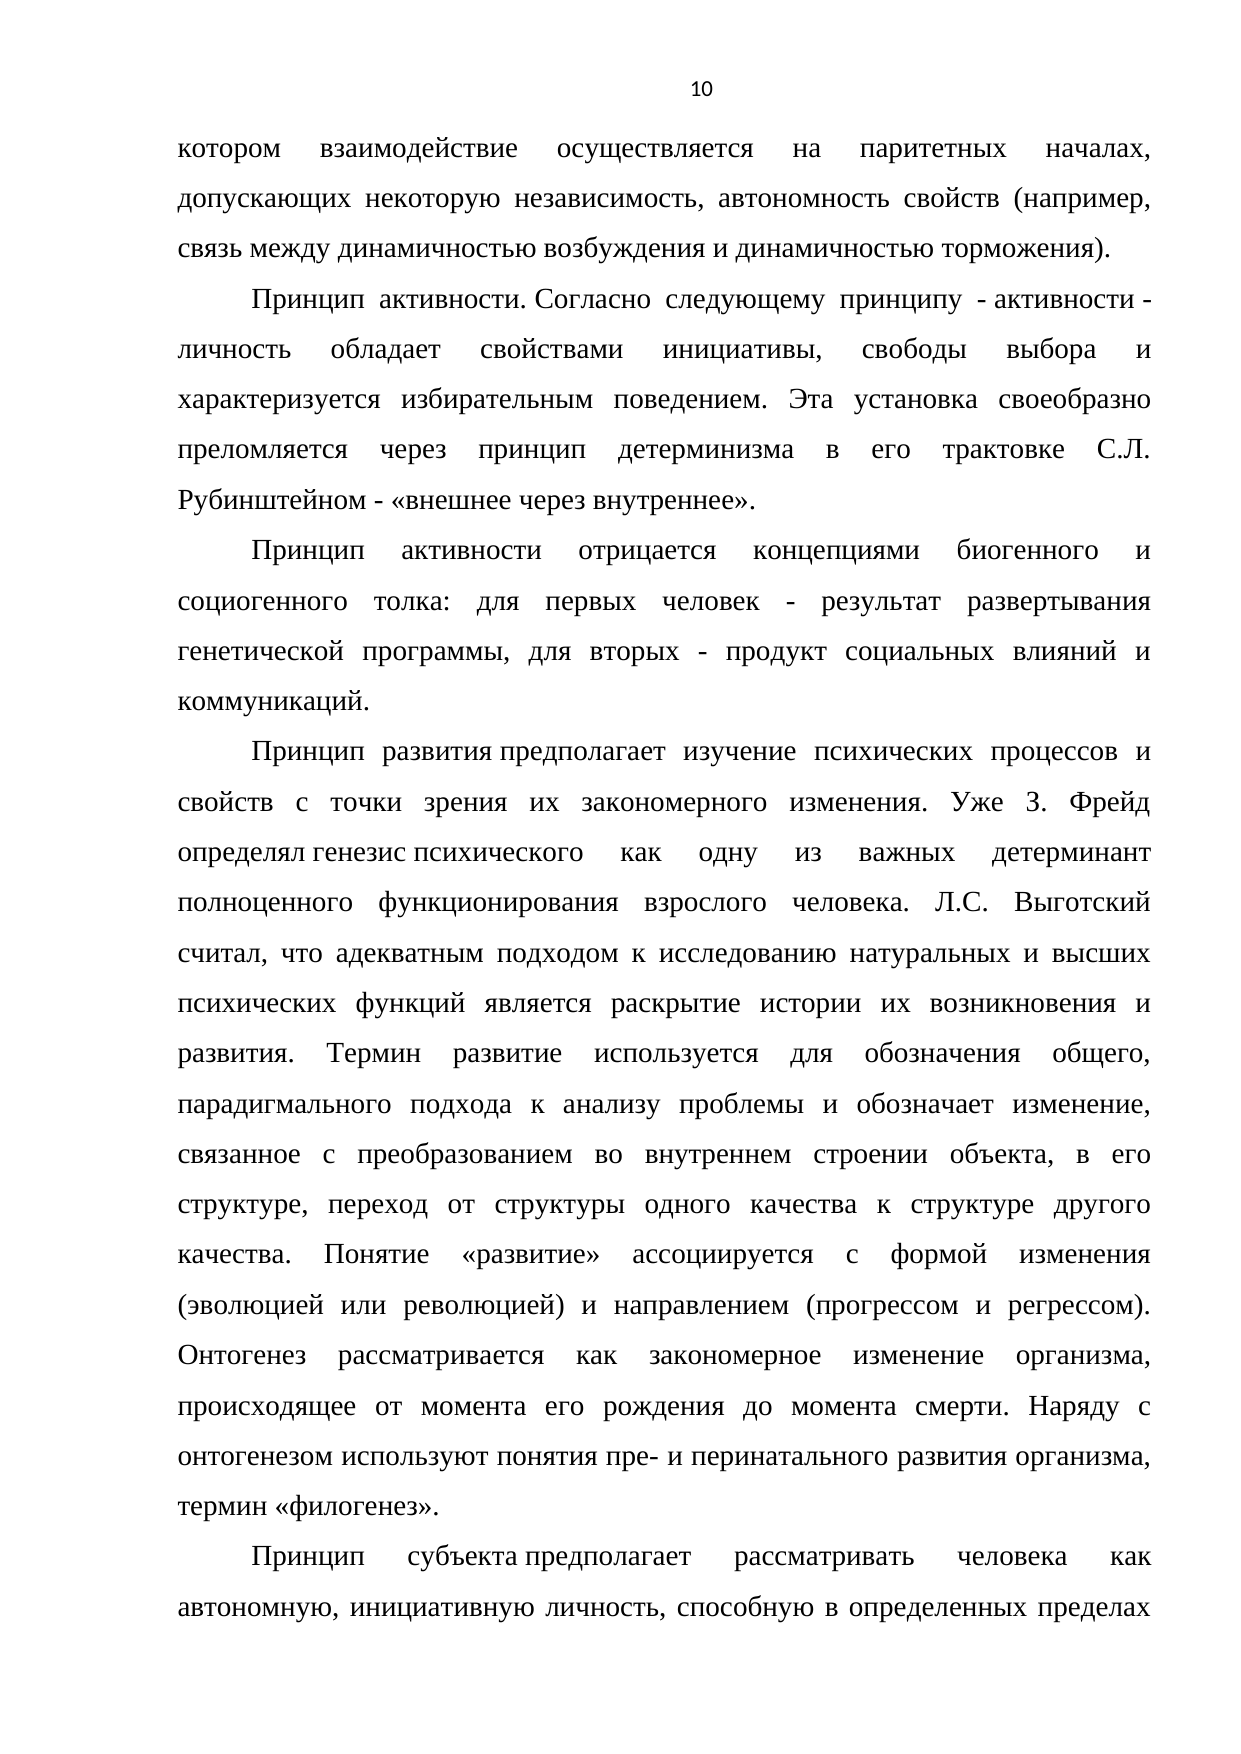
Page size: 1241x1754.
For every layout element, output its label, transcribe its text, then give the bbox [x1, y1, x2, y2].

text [177, 130, 1152, 264]
text Принцип развития предполагает изучение психических процессов и свойств с точки зрения их закономерного изменения. Уже З. Фрейд определял генезис психического как одну из важных детерминант полноценного функционирования взрослого человека. Л.С. Выготский считал, что адекватным подходом к исследованию натуральных и высших психических функций является раскрытие истории их возникновения и развития. Термин развитие используется для обозначения общего, парадигмального подхода к анализу проблемы и обозначает изменение, связанное с преобразованием во внутреннем строении объекта, в его структуре, переход от структуры одного качества к структуре другого качества. Понятие «развитие» ассоциируется с формой изменения (эволюцией или революцией) и направлением (прогрессом и регрессом). Онтогенез рассматривается как закономерное изменение организма, происходящее от момента его рождения до момента смерти. Наряду с онтогенезом используют понятия пре- и перинатального развития организма, термин «филогенез». [177, 733, 1152, 1522]
text Принцип активности отрицается концепциями биогенного и социогенного толка: для первых человек - результат развертывания генетической программы, для вторых - продукт социальных влияний и коммуникаций. [177, 532, 1152, 717]
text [177, 1538, 1152, 1622]
text Принцип активности. Согласно следующему принципу - активности - личность обладает свойствами инициативы, свободы выбора и характеризуется избирательным поведением. Эта установка своеобразно преломляется через принцип детерминизма в его трактовке С.Л. Рубинштейном - «внешнее через внутреннее». [177, 281, 1152, 516]
